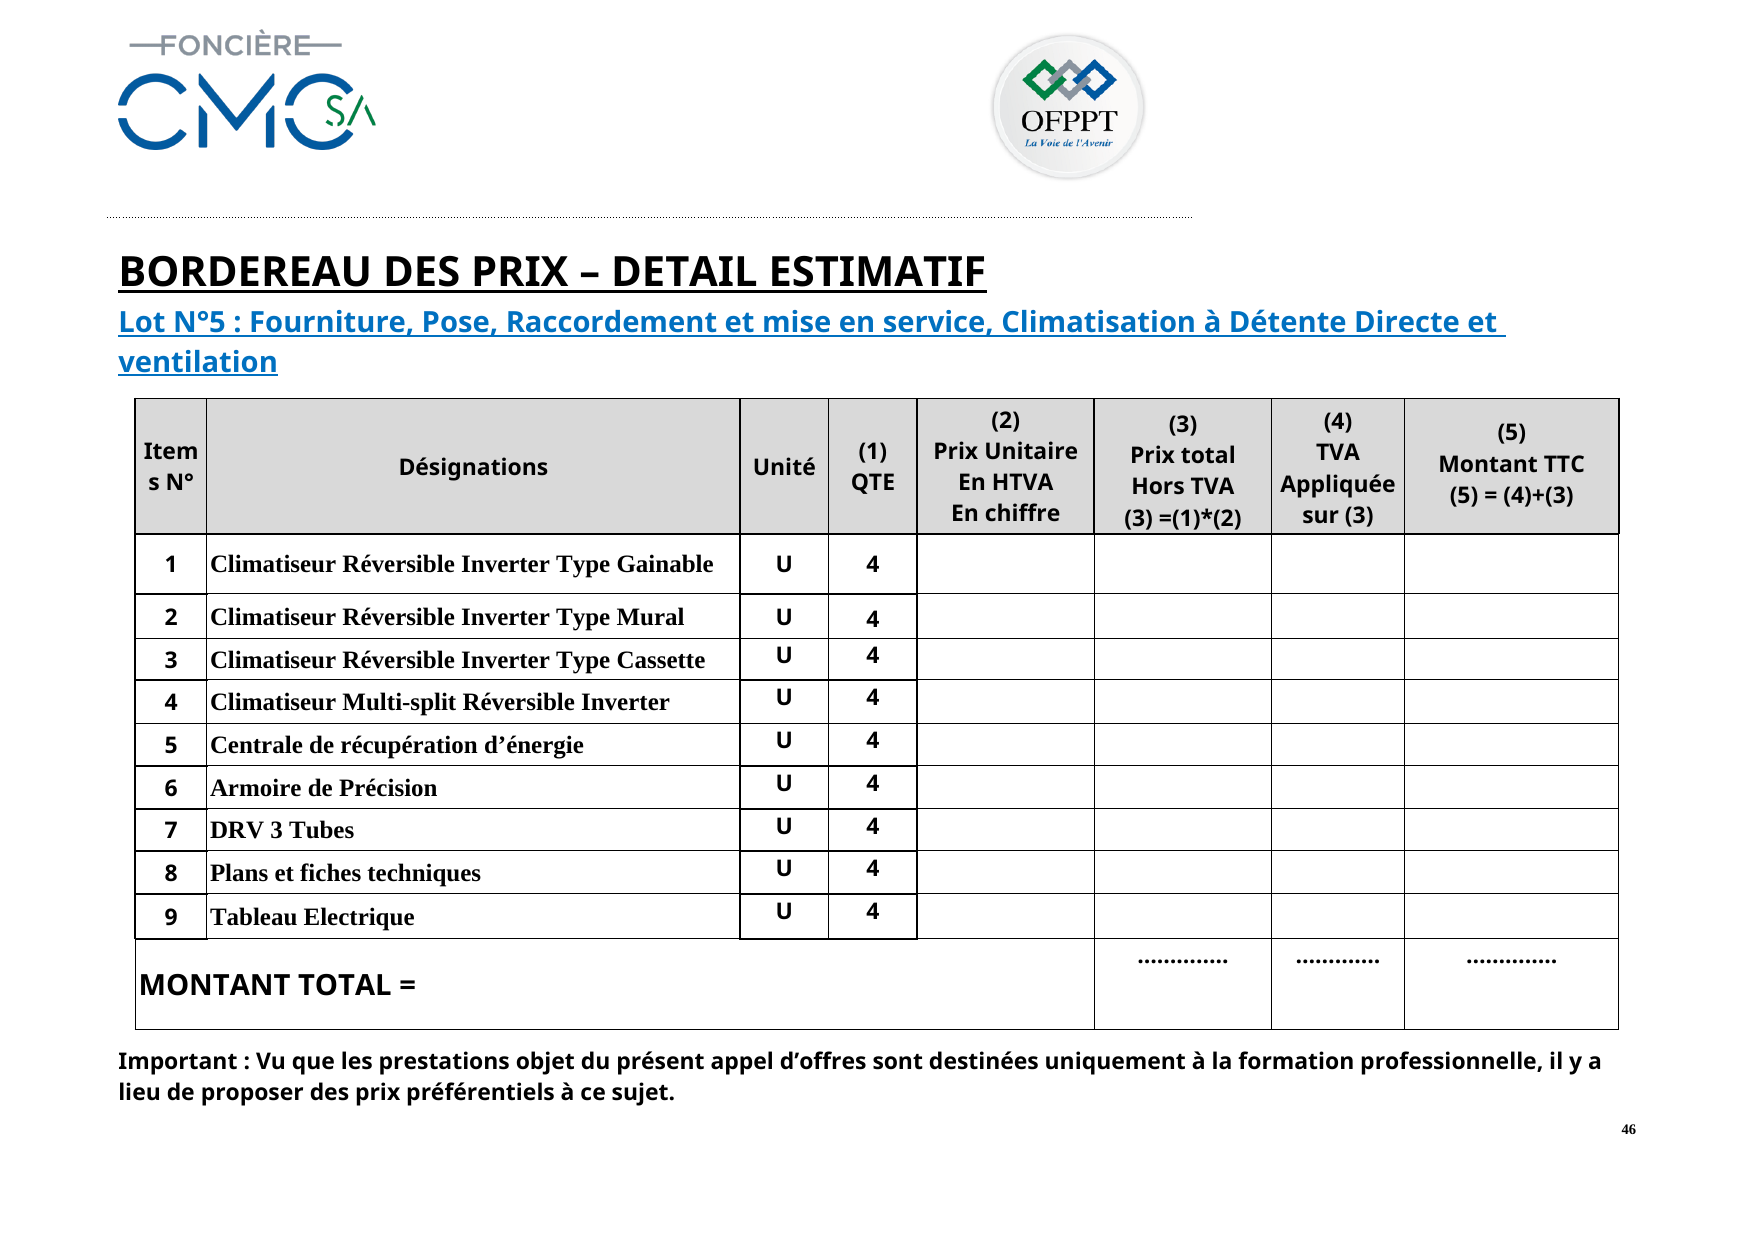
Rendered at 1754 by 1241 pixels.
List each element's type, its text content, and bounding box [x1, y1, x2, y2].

table_cell [1272, 594, 1404, 638]
table_cell U [741, 724, 828, 765]
table_cell U [741, 595, 828, 638]
table_header (5) Montant TTC (5) = (4)+(3) [1405, 399, 1618, 533]
table_cell [918, 809, 1094, 850]
table_cell 4 [829, 895, 916, 938]
table_cell [1095, 680, 1271, 723]
table_header Items N° [136, 399, 206, 533]
table_cell 1 [136, 535, 206, 593]
table_cell Climatiseur Réversible Inverter Type Cassette [207, 639, 739, 679]
table_header Désignations [207, 399, 739, 533]
table_cell Climatiseur Réversible Inverter Type Mural [207, 594, 739, 638]
table_cell Climatiseur Réversible Inverter Type Gainable [207, 535, 739, 593]
table_cell [918, 680, 1094, 723]
table_cell ………….. [1405, 939, 1618, 1029]
table_cell 2 [136, 595, 206, 638]
table_cell [918, 766, 1094, 808]
picture [118, 29, 376, 150]
table_cell U [741, 895, 828, 938]
table_cell [918, 894, 1094, 938]
table_header Unité [741, 399, 828, 533]
table_cell [1095, 535, 1271, 593]
table_cell [1095, 851, 1271, 893]
table_header (3) Prix total Hors TVA (3) =(1)*(2) [1095, 399, 1271, 533]
table_cell 4 [136, 681, 206, 723]
table_header (2) Prix Unitaire En HTVA En chiffre [918, 399, 1093, 533]
table_cell [1405, 535, 1618, 593]
table_cell [1405, 809, 1618, 850]
table_cell [1272, 894, 1404, 938]
table_cell 4 [829, 535, 916, 593]
table_cell 4 [829, 639, 916, 679]
table_header (4) TVA Appliquée sur (3) [1272, 399, 1404, 533]
table_cell [918, 724, 1094, 765]
text BORDEREAU DES PRIX – DETAIL ESTIMATIF [118, 242, 1636, 299]
table_cell U [741, 639, 828, 679]
table_cell [1095, 809, 1271, 850]
table_cell U [741, 767, 828, 808]
table_cell U [741, 681, 828, 723]
table_header (1) QTE [829, 399, 916, 533]
table_cell [1405, 680, 1618, 723]
table_cell [1272, 851, 1404, 893]
table_cell [1272, 724, 1404, 765]
table_cell Plans et fiches techniques [207, 851, 739, 893]
table_cell [1095, 639, 1271, 679]
table_cell [1405, 594, 1618, 638]
table_cell [1272, 639, 1404, 679]
table_cell …………. [1272, 939, 1404, 1029]
table_cell Armoire de Précision [207, 766, 739, 808]
table_cell Centrale de récupération d’énergie [207, 724, 739, 765]
table_cell 4 [829, 595, 916, 638]
table_cell 5 [136, 724, 206, 765]
table_cell [1272, 535, 1404, 593]
table_cell Climatiseur Multi-split Réversible Inverter [207, 680, 739, 723]
table_cell 4 [829, 767, 916, 808]
table_cell [918, 535, 1094, 593]
table_cell 7 [136, 810, 206, 850]
table_cell DRV 3 Tubes [207, 809, 739, 850]
table_cell 8 [136, 852, 206, 893]
table_cell 3 [136, 639, 206, 679]
table_cell 4 [829, 681, 916, 723]
table_cell [918, 594, 1094, 638]
table_cell [1405, 639, 1618, 679]
table_cell [1405, 894, 1618, 938]
picture [986, 29, 1150, 184]
table_cell Tableau Electrique [207, 894, 739, 938]
table_cell MONTANT TOTAL = [136, 939, 1094, 1029]
table_cell [1405, 851, 1618, 893]
table_cell [1095, 894, 1271, 938]
table_cell U [741, 852, 828, 893]
table_cell [1095, 594, 1271, 638]
table_cell [1405, 724, 1618, 765]
table_cell [918, 639, 1094, 679]
table_cell U [741, 810, 828, 850]
table_cell U [741, 535, 828, 593]
table_cell [1272, 766, 1404, 808]
text Important : Vu que les prestations objet du présent appel d’offres sont destinées uniquement à la formation professionnelle, il y a lieu de proposer des prix préférentiels à ce sujet. [118, 1044, 1636, 1107]
table_cell [1095, 766, 1271, 808]
table_cell [918, 851, 1094, 893]
table_cell 9 [136, 895, 206, 938]
table_cell 4 [829, 852, 916, 893]
table_cell 6 [136, 767, 206, 808]
text Lot N°5 : Fourniture, Pose, Raccordement et mise en service, Climatisation à Détente Directe et ventilation [118, 301, 1636, 381]
table_cell ………….. [1095, 939, 1271, 1029]
table_cell [1272, 809, 1404, 850]
table_cell [1095, 724, 1271, 765]
table_cell [1405, 766, 1618, 808]
table_cell 4 [829, 810, 916, 850]
table_cell [1272, 680, 1404, 723]
table_cell 4 [829, 724, 916, 765]
